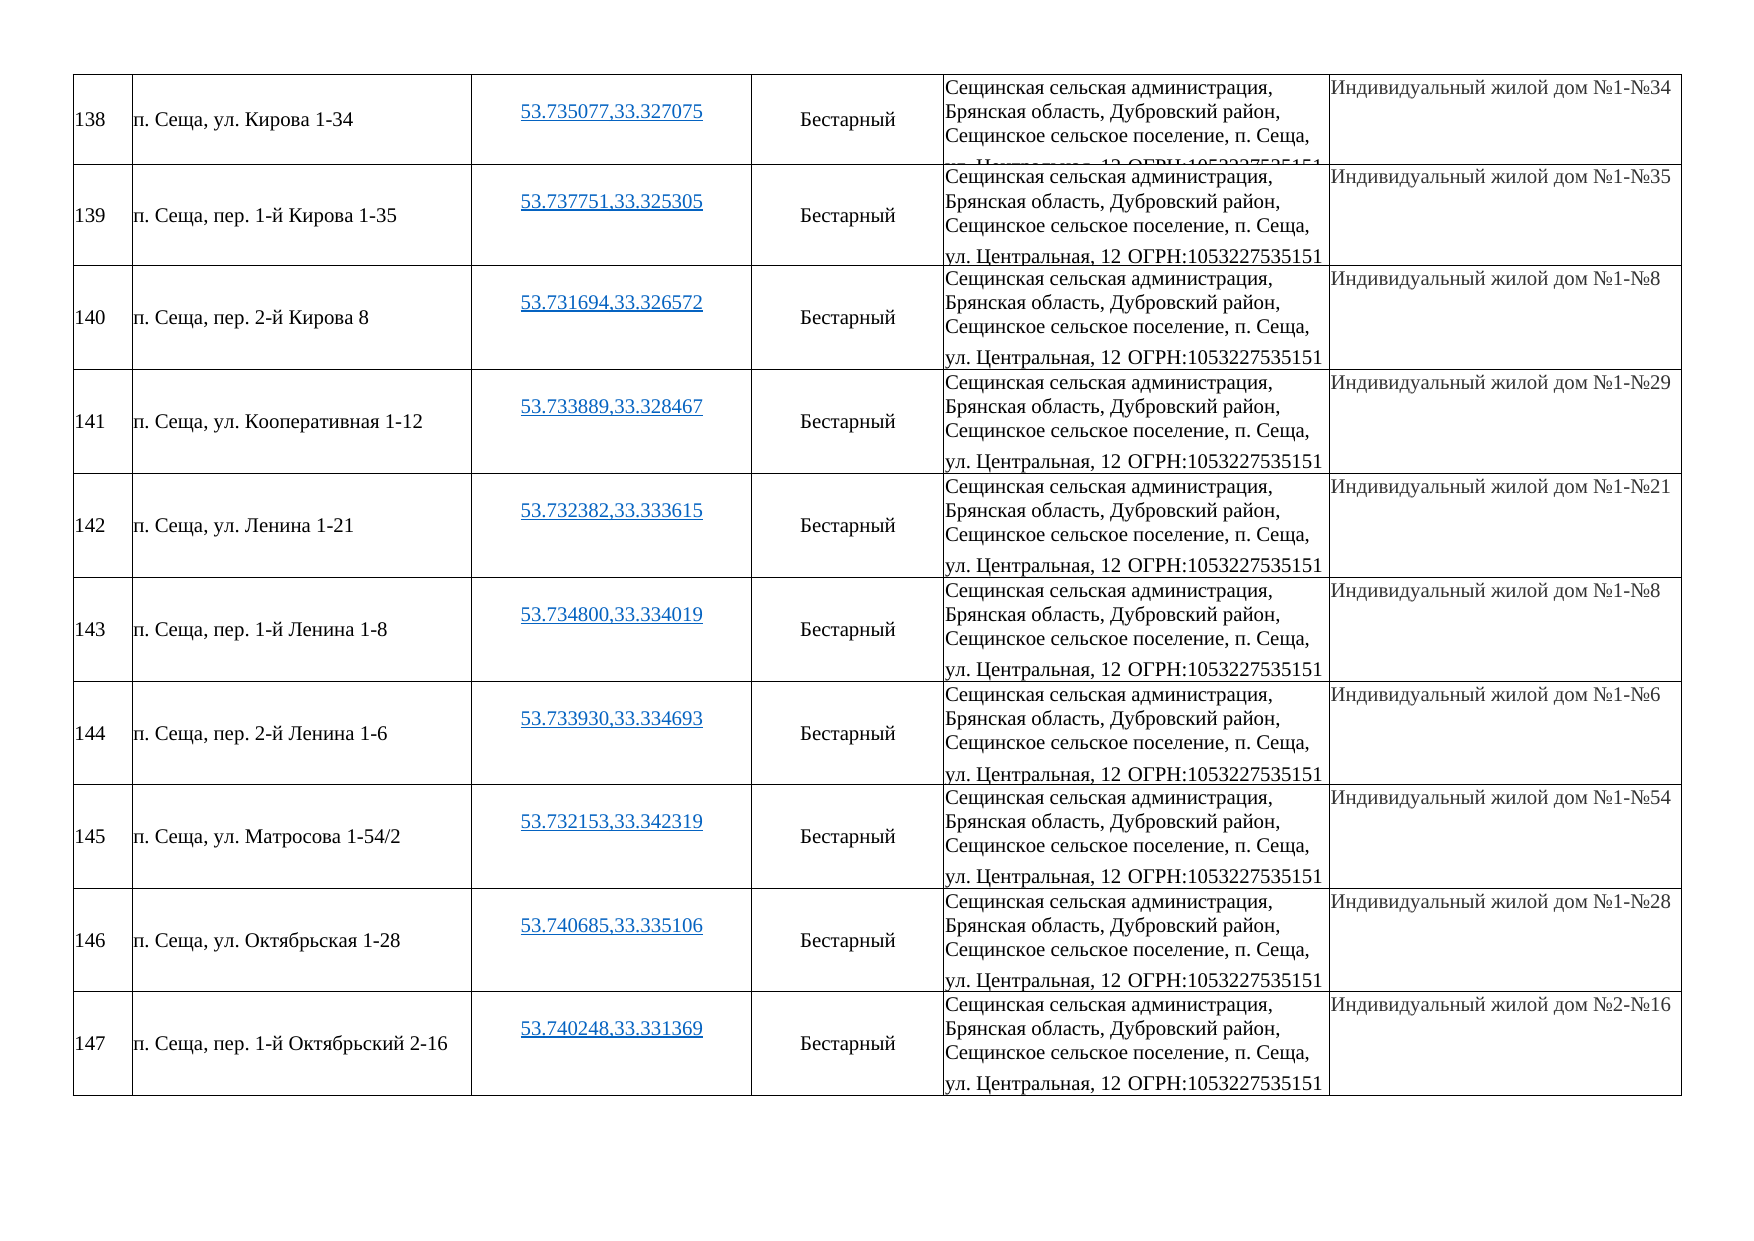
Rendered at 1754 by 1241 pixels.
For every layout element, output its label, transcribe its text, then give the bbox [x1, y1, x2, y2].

table_cell п. Сеща, пер. 2-й Ленина 1-6 [133, 682, 471, 784]
table_cell 53.734800,33.334019 [472, 578, 751, 681]
table_cell 53.732153,33.342319 [472, 785, 751, 888]
table_cell п. Сеща, пер. 2-й Кирова 8 [133, 266, 471, 369]
table_cell 53.740685,33.335106 [472, 889, 751, 991]
table_cell Бестарный [752, 992, 943, 1094]
table_cell Бестарный [752, 165, 943, 264]
table_cell Сещинская сельская администрация, Брянская область, Дубровский район, Сещинское сельское поселение, п. Сеща, ул. Центральная, 12 ОГРН:1053227535151 [944, 266, 1329, 369]
table_cell 140 [74, 266, 132, 369]
table_cell Бестарный [752, 266, 943, 369]
table_cell Бестарный [752, 75, 943, 163]
table_cell Индивидуальный жилой дом №1-№6 [1330, 682, 1681, 784]
table_cell Индивидуальный жилой дом №1-№8 [1330, 578, 1681, 681]
table_cell Сещинская сельская администрация, Брянская область, Дубровский район, Сещинское сельское поселение, п. Сеща, ул. Центральная, 12 ОГРН:1053227535151 [944, 682, 1329, 784]
table_cell п. Сеща, пер. 1-й Кирова 1-35 [133, 165, 471, 264]
table_cell п. Сеща, пер. 1-й Октябрьский 2-16 [133, 992, 471, 1094]
table_cell 53.740248,33.331369 [472, 992, 751, 1094]
table_cell Бестарный [752, 785, 943, 888]
table_cell Сещинская сельская администрация, Брянская область, Дубровский район, Сещинское сельское поселение, п. Сеща, ул. Центральная, 12 ОГРН:1053227535151 [944, 370, 1329, 473]
table_cell Индивидуальный жилой дом №2-№16 [1330, 992, 1681, 1094]
table_cell 146 [74, 889, 132, 991]
table_cell 144 [74, 682, 132, 784]
table_cell п. Сеща, ул. Кооперативная 1-12 [133, 370, 471, 473]
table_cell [944, 992, 1329, 1094]
table_cell Сещинская сельская администрация, Брянская область, Дубровский район, Сещинское сельское поселение, п. Сеща, ул. Центральная, 12 ОГРН:1053227535151 [944, 578, 1329, 681]
table_cell 53.733930,33.334693 [472, 682, 751, 784]
table_cell п. Сеща, ул. Кирова 1-34 [133, 75, 471, 163]
table_cell 53.731694,33.326572 [472, 266, 751, 369]
table_cell п. Сеща, ул. Октябрьская 1-28 [133, 889, 471, 991]
table_cell 145 [74, 785, 132, 888]
table_cell 142 [74, 474, 132, 577]
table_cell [944, 75, 1329, 163]
table_cell п. Сеща, ул. Ленина 1-21 [133, 474, 471, 577]
table_cell 139 [74, 165, 132, 264]
table_cell Индивидуальный жилой дом №1-№8 [1330, 266, 1681, 369]
table_cell Бестарный [752, 682, 943, 784]
table_cell Бестарный [752, 474, 943, 577]
table_cell 53.733889,33.328467 [472, 370, 751, 473]
table_cell Сещинская сельская администрация, Брянская область, Дубровский район, Сещинское сельское поселение, п. Сеща, ул. Центральная, 12 ОГРН:1053227535151 [944, 165, 1329, 264]
table_cell Индивидуальный жилой дом №1-№21 [1330, 474, 1681, 577]
table_cell 147 [74, 992, 132, 1094]
table_cell Бестарный [752, 889, 943, 991]
table_cell Индивидуальный жилой дом №1-№34 [1330, 75, 1681, 163]
table_cell Индивидуальный жилой дом №1-№29 [1330, 370, 1681, 473]
table_cell Сещинская сельская администрация, Брянская область, Дубровский район, Сещинское сельское поселение, п. Сеща, ул. Центральная, 12 ОГРН:1053227535151 [944, 785, 1329, 888]
table_cell 53.737751,33.325305 [472, 165, 751, 264]
table_cell 141 [74, 370, 132, 473]
table_cell 53.732382,33.333615 [472, 474, 751, 577]
table_cell Бестарный [752, 370, 943, 473]
table_cell 53.735077,33.327075 [472, 75, 751, 163]
table_cell 143 [74, 578, 132, 681]
table_cell Индивидуальный жилой дом №1-№54 [1330, 785, 1681, 888]
table_cell 138 [74, 75, 132, 163]
table_cell Индивидуальный жилой дом №1-№35 [1330, 165, 1681, 264]
table_cell Бестарный [752, 578, 943, 681]
table_cell Сещинская сельская администрация, Брянская область, Дубровский район, Сещинское сельское поселение, п. Сеща, ул. Центральная, 12 ОГРН:1053227535151 [944, 889, 1329, 991]
table_cell п. Сеща, ул. Матросова 1-54/2 [133, 785, 471, 888]
table_cell Индивидуальный жилой дом №1-№28 [1330, 889, 1681, 991]
table_cell п. Сеща, пер. 1-й Ленина 1-8 [133, 578, 471, 681]
table_cell Сещинская сельская администрация, Брянская область, Дубровский район, Сещинское сельское поселение, п. Сеща, ул. Центральная, 12 ОГРН:1053227535151 [944, 474, 1329, 577]
